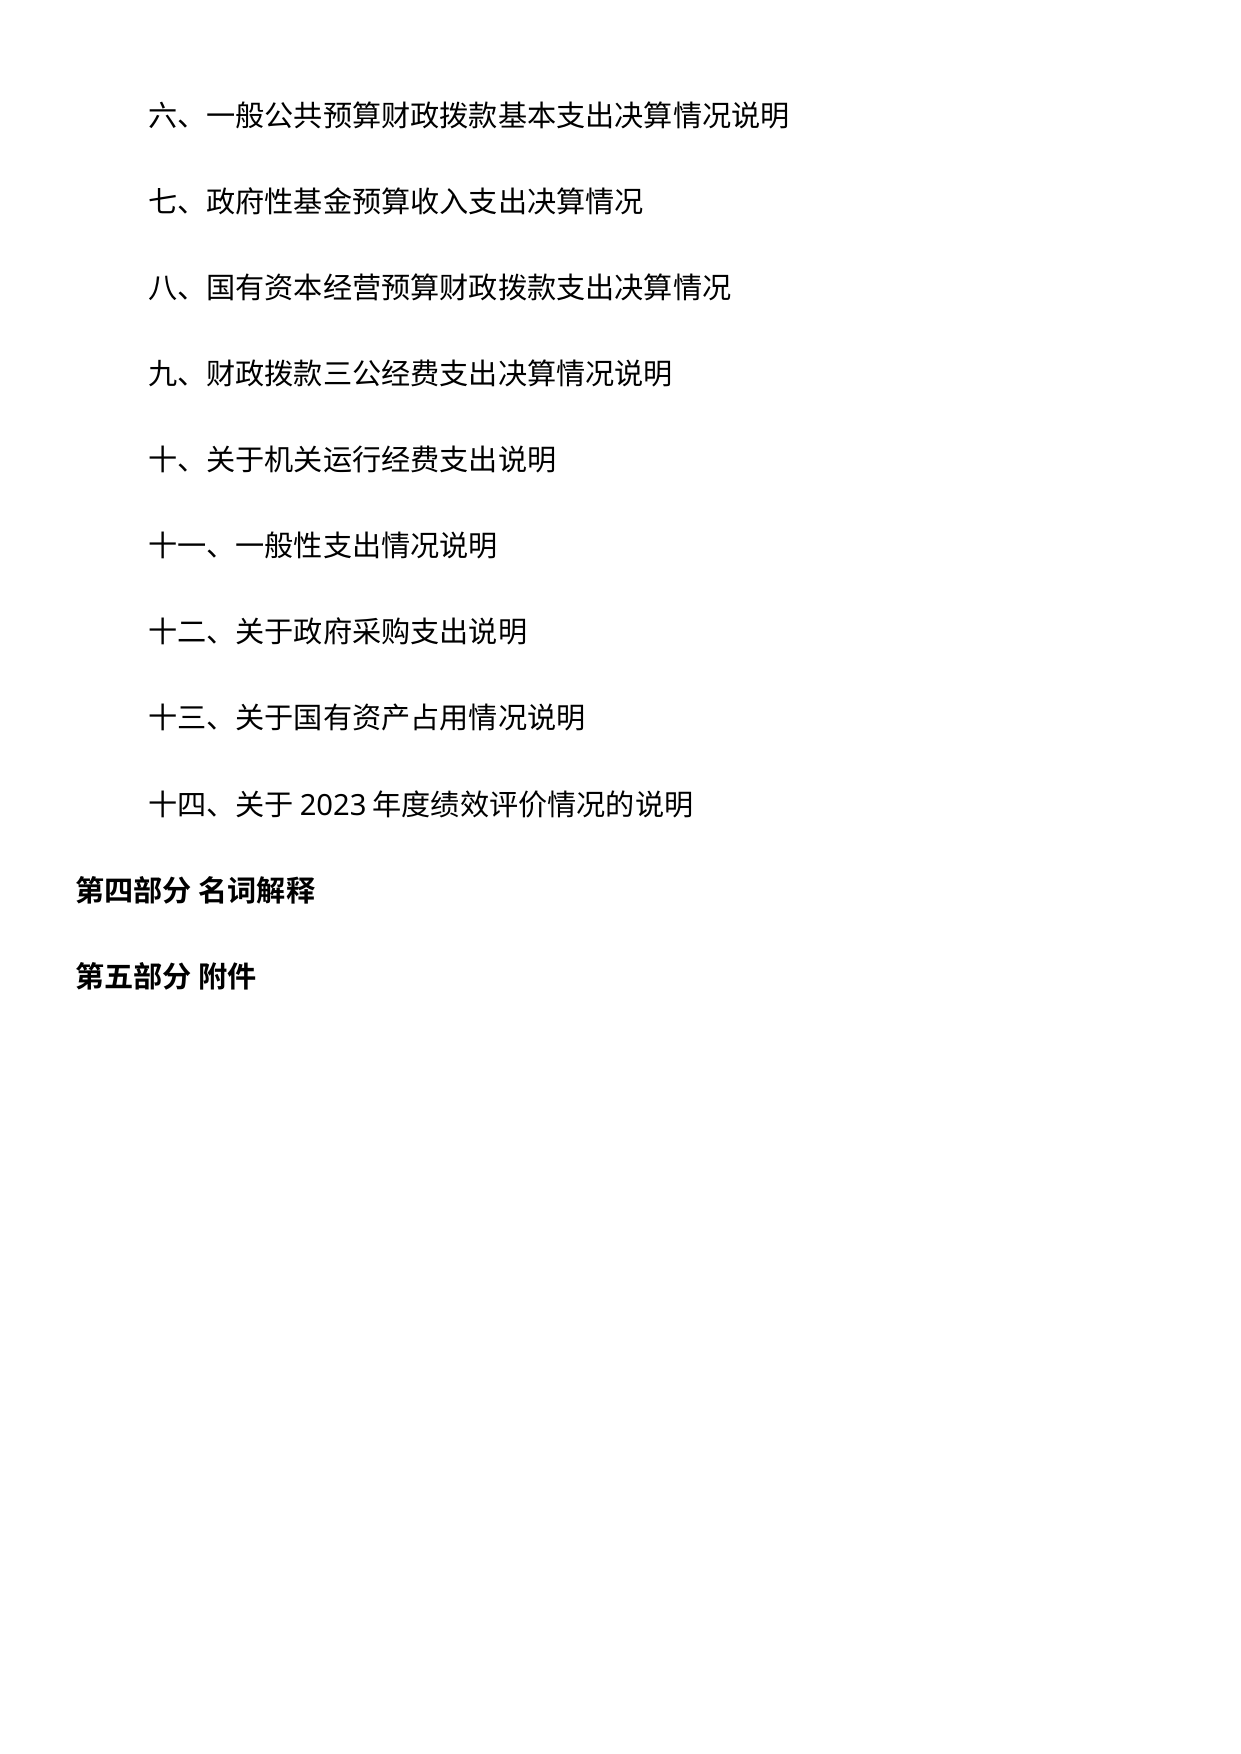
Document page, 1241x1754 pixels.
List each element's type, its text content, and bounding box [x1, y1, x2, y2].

text 十二、关于政府采购支出说明 [75, 598, 1165, 663]
text 十三、关于国有资产占用情况说明 [75, 684, 1165, 749]
text 七、政府性基金预算收入支出决算情况 [75, 167, 1165, 232]
text 九、财政拨款三公经费支出决算情况说明 [75, 339, 1165, 404]
text 十、关于机关运行经费支出说明 [75, 425, 1165, 490]
text 十一、一般性支出情况说明 [75, 511, 1165, 576]
text 第五部分 附件 [75, 942, 1165, 1007]
text 八、国有资本经营预算财政拨款支出决算情况 [75, 253, 1165, 318]
text 第四部分 名词解释 [75, 856, 1165, 921]
text 六、一般公共预算财政拨款基本支出决算情况说明 [75, 81, 1165, 146]
text 十四、关于2023年度绩效评价情况的说明 [75, 770, 1165, 835]
